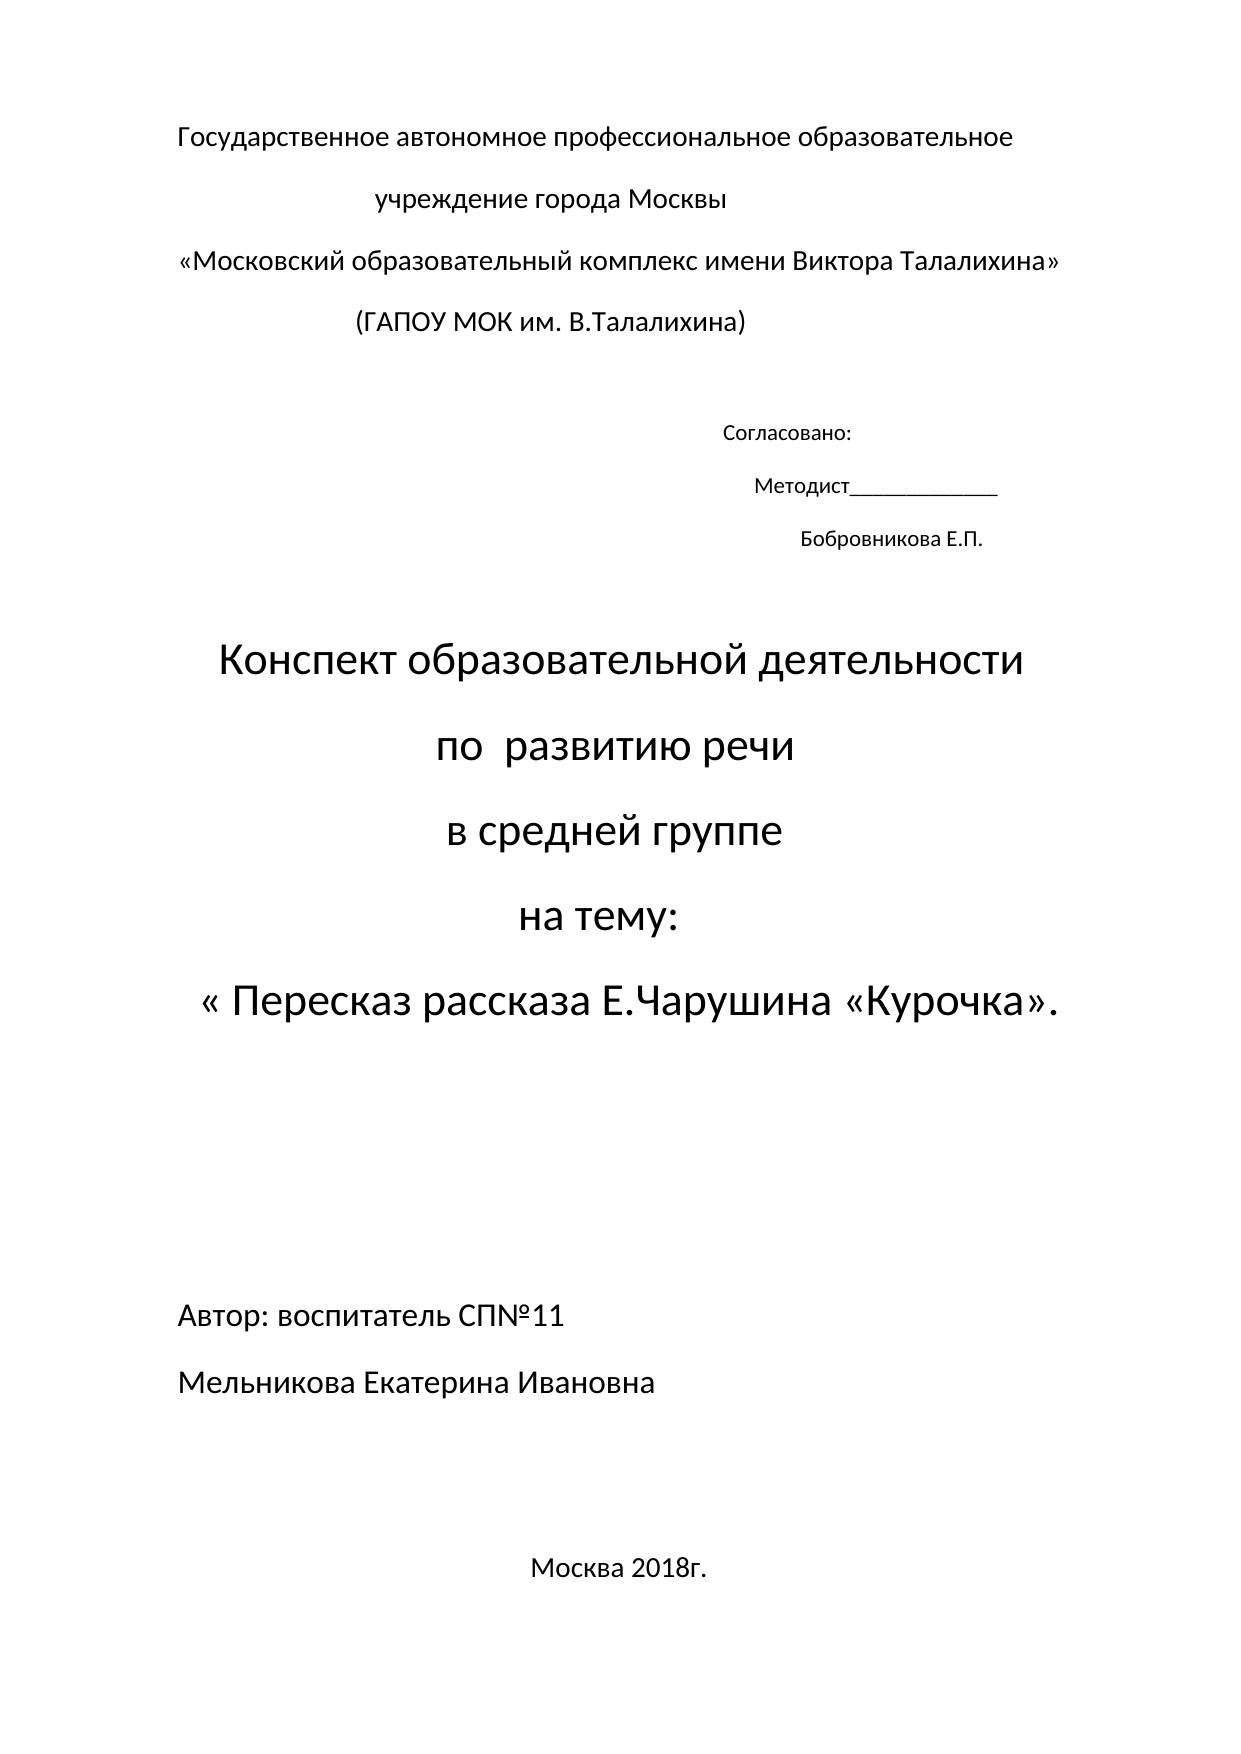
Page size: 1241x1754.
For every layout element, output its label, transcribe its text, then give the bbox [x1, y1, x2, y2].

text « Пересказ рассказа Е.Чарушина «Курочка». [177, 971, 1152, 1027]
text Государственное автономное профессиональное образовательное [177, 118, 1152, 154]
text Конспект образовательной деятельности [177, 630, 1152, 686]
text «Московский образовательный комплекс имени Виктора Талалихина» [177, 242, 1152, 277]
text (ГАПОУ МОК им. В.Талалихина) [177, 303, 1152, 339]
text Москва 2018г. [177, 1549, 1152, 1585]
text Автор: воспитатель СП№11 [177, 1294, 1152, 1334]
text на тему: [177, 886, 1152, 942]
text учреждение города Москвы [177, 180, 1152, 216]
text в средней группе [177, 801, 1152, 856]
text Согласовано: [177, 418, 1152, 446]
text по развитию речи [177, 715, 1152, 771]
text Методист_____________ [177, 471, 1152, 499]
text Мельникова Екатерина Ивановна [177, 1361, 1152, 1402]
text Бобровникова Е.П. [177, 524, 1152, 552]
